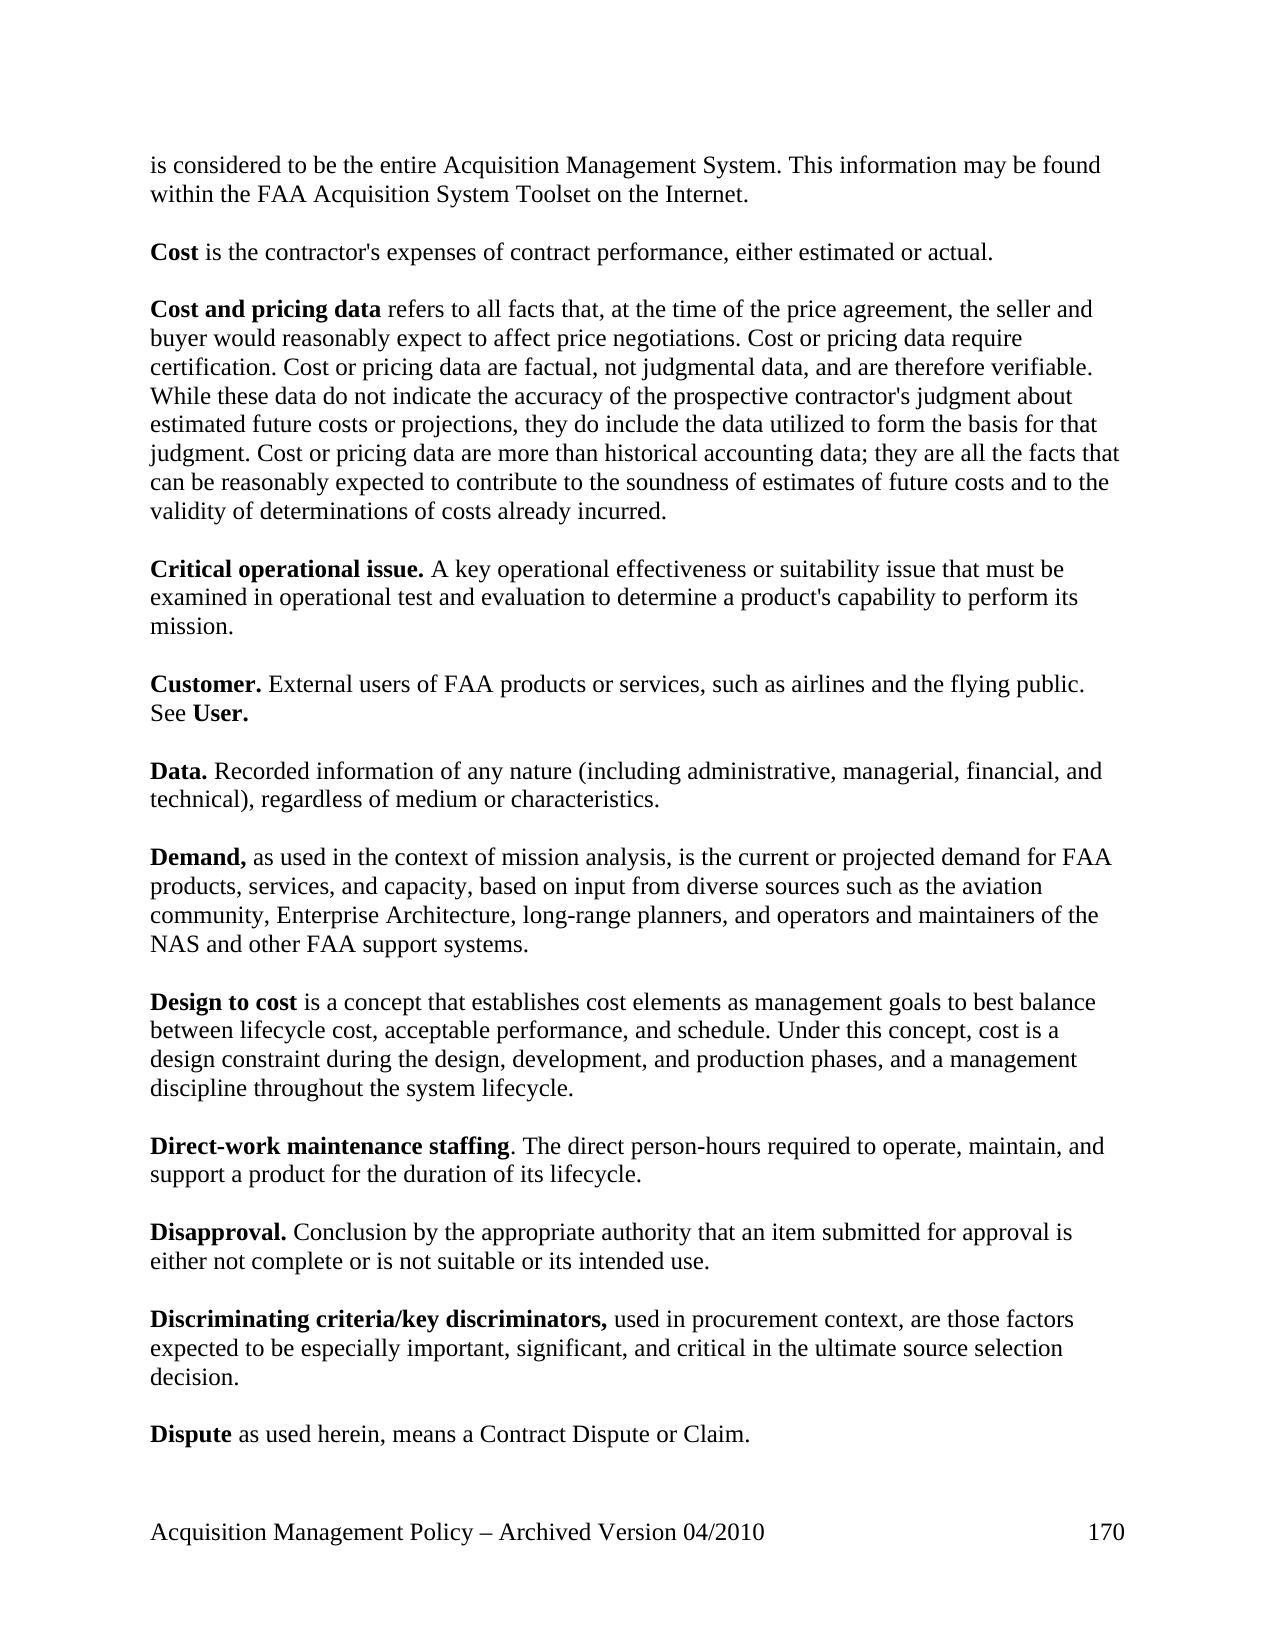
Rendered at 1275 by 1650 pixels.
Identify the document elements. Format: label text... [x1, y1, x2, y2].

text Demand, as used in the context of mission analysis, is the current or projected demand for FAA products, services, and capacity, based on input from diverse sources such as the aviation community, Enterprise Architecture, long-range planners, and operators and maintainers of the NAS and other FAA support systems. [150, 842, 1125, 957]
text Direct-work maintenance staffing. The direct person-hours required to operate, maintain, and support a product for the duration of its lifecycle. [150, 1131, 1125, 1188]
text Critical operational issue. A key operational effectiveness or suitability issue that must be examined in operational test and evaluation to determine a product's capability to perform its mission. [150, 554, 1125, 640]
text Disapproval. Conclusion by the appropriate authority that an item submitted for approval is either not complete or is not suitable or its intended use. [150, 1217, 1125, 1275]
text Cost is the contractor's expenses of contract performance, either estimated or actual. [150, 237, 1125, 265]
text Discriminating criteria/key discriminators, used in procurement context, are those factors expected to be especially important, significant, and critical in the ultimate source selection decision. [150, 1304, 1125, 1390]
text Dispute as used herein, means a Contract Dispute or Claim. [150, 1419, 1125, 1448]
text Data. Recorded information of any nature (including administrative, managerial, financial, and technical), regardless of medium or characteristics. [150, 756, 1125, 813]
text Customer. External users of FAA products or services, such as airlines and the flying public. See User. [150, 669, 1125, 727]
text Design to cost is a concept that establishes cost elements as management goals to best balance between lifecycle cost, acceptable performance, and schedule. Under this concept, cost is a design constraint during the design, development, and production phases, and a management discipline throughout the system lifecycle. [150, 987, 1125, 1102]
text Cost and pricing data refers to all facts that, at the time of the price agreement, the seller and buyer would reasonably expect to affect price negotiations. Cost or pricing data require certification. Cost or pricing data are factual, not judgmental data, and are therefore verifiable. While these data do not indicate the accuracy of the prospective contractor's judgment about estimated future costs or projections, they do include the data utilized to form the basis for that judgment. Cost or pricing data are more than historical accounting data; they are all the facts that can be reasonably expected to contribute to the soundness of estimates of future costs and to the validity of determinations of costs already incurred. [150, 294, 1125, 524]
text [150, 150, 1125, 207]
